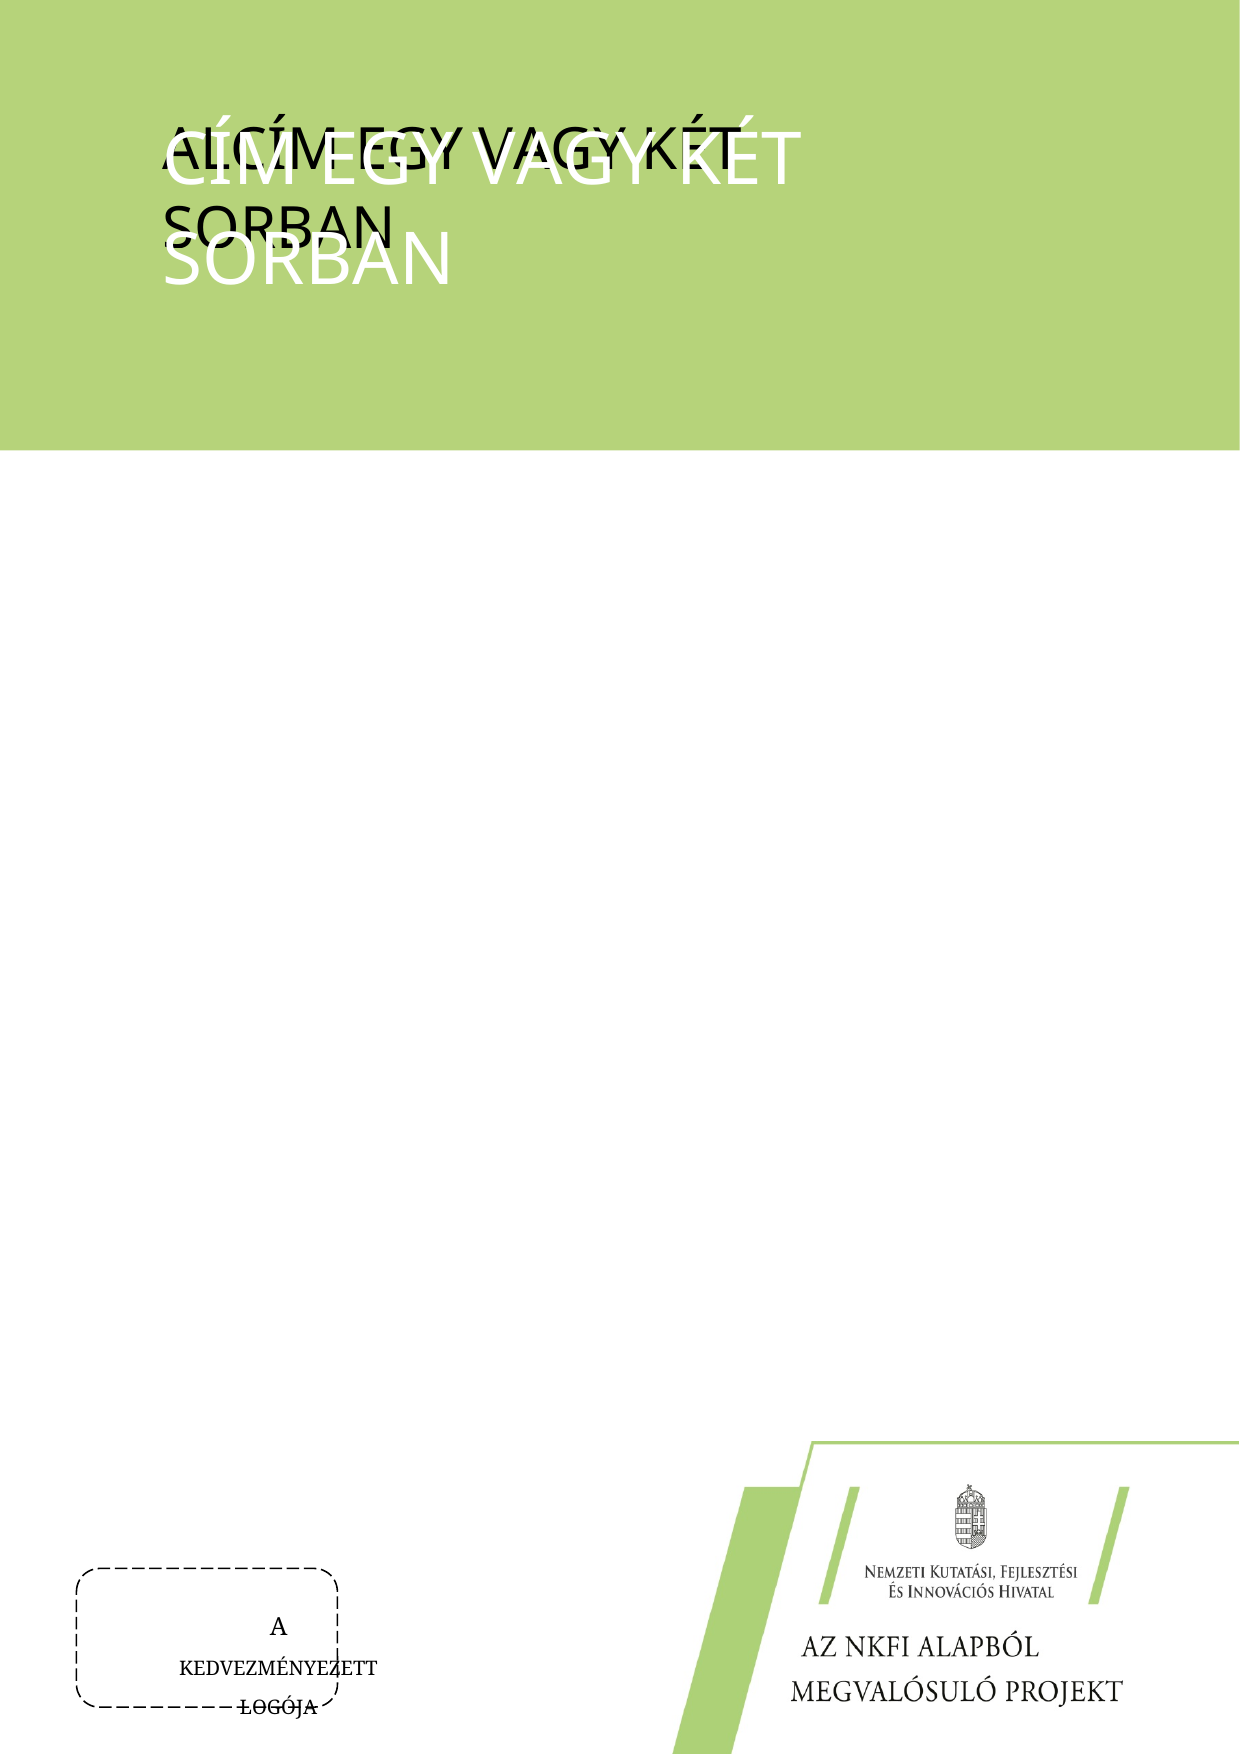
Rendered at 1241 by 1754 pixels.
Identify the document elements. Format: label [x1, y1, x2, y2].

picture [671, 1441, 1239, 1754]
